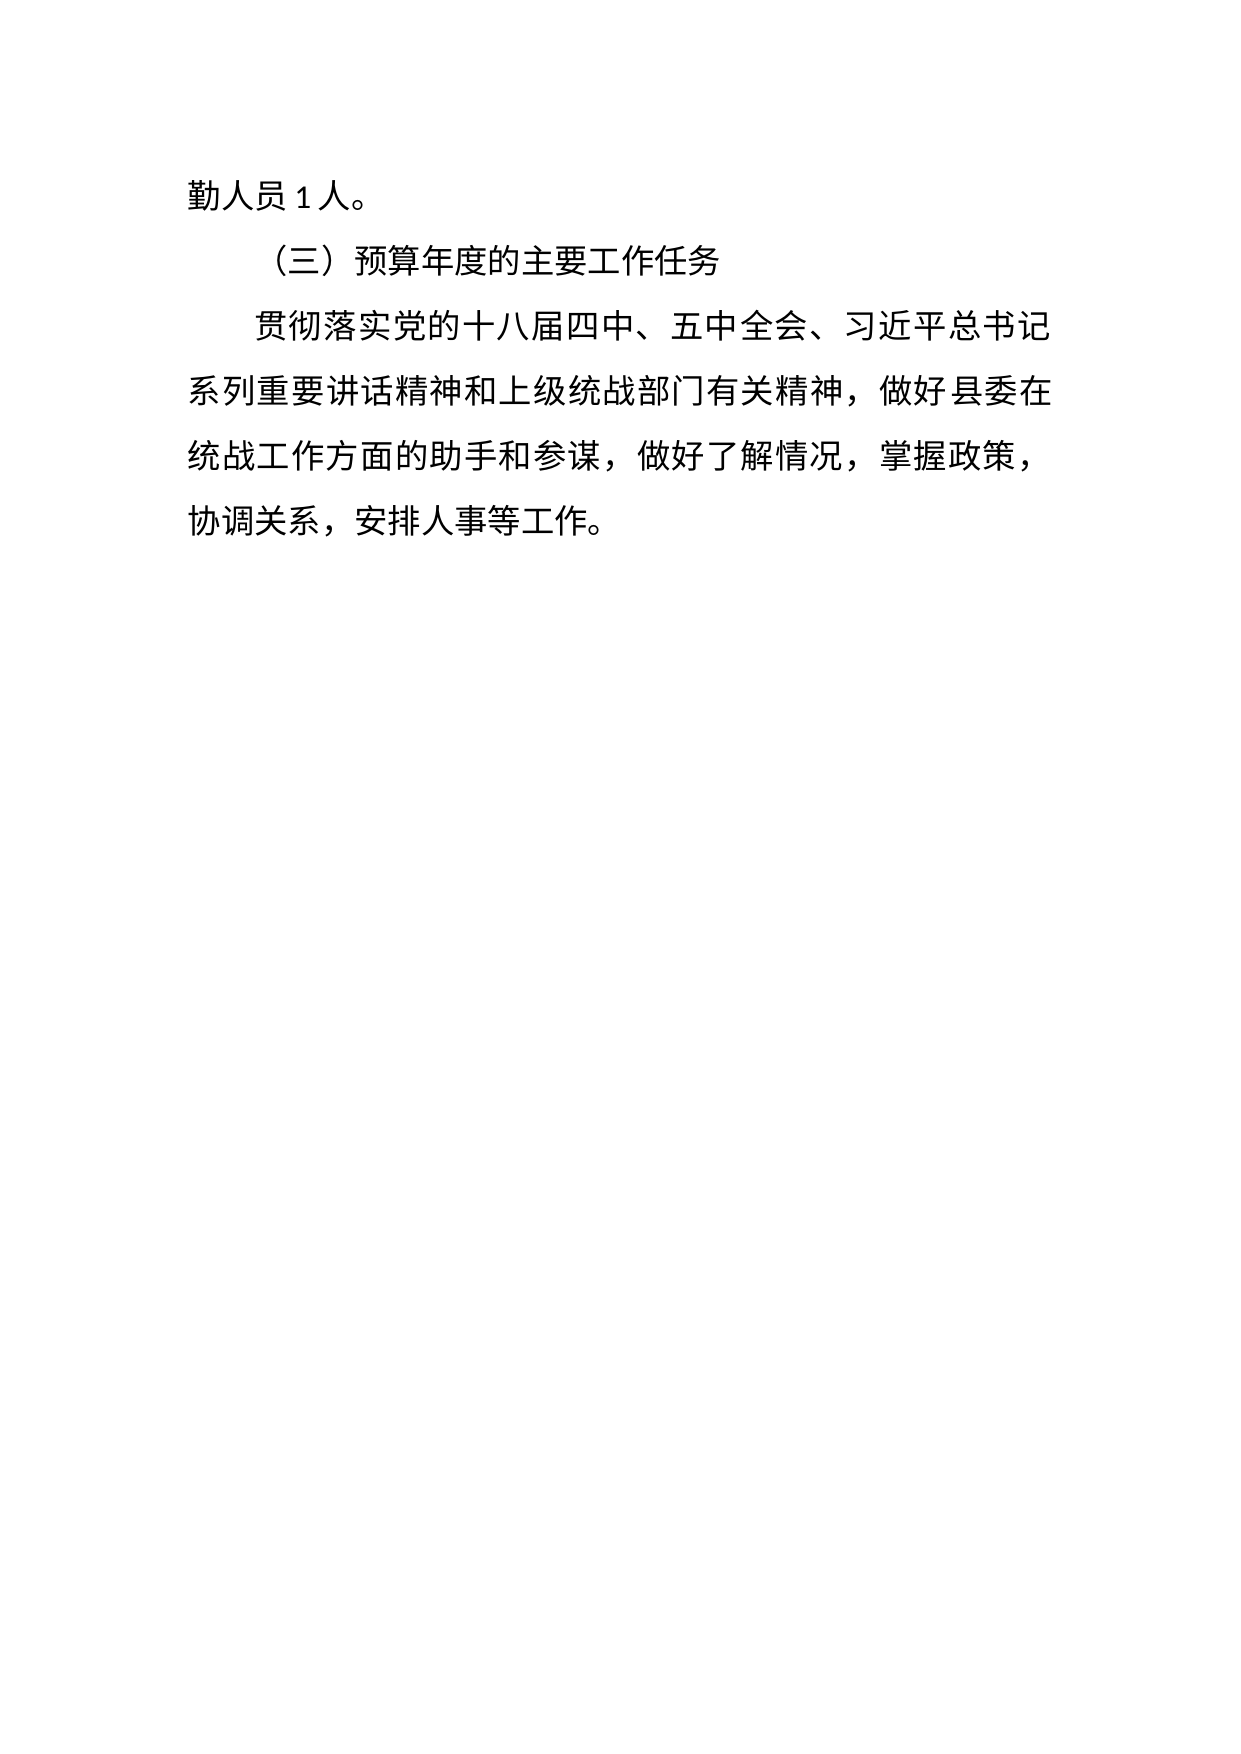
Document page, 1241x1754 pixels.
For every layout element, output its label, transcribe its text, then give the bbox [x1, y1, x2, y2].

text （三）预算年度的主要工作任务 [187, 227, 1053, 292]
text 贯彻落实党的十八届四中、五中全会、习近平总书记系列重要讲话精神和上级统战部门有关精神，做好县委在统战工作方面的助手和参谋，做好了解情况，掌握政策，协调关系，安排人事等工作。 [187, 292, 1053, 552]
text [187, 162, 1053, 227]
